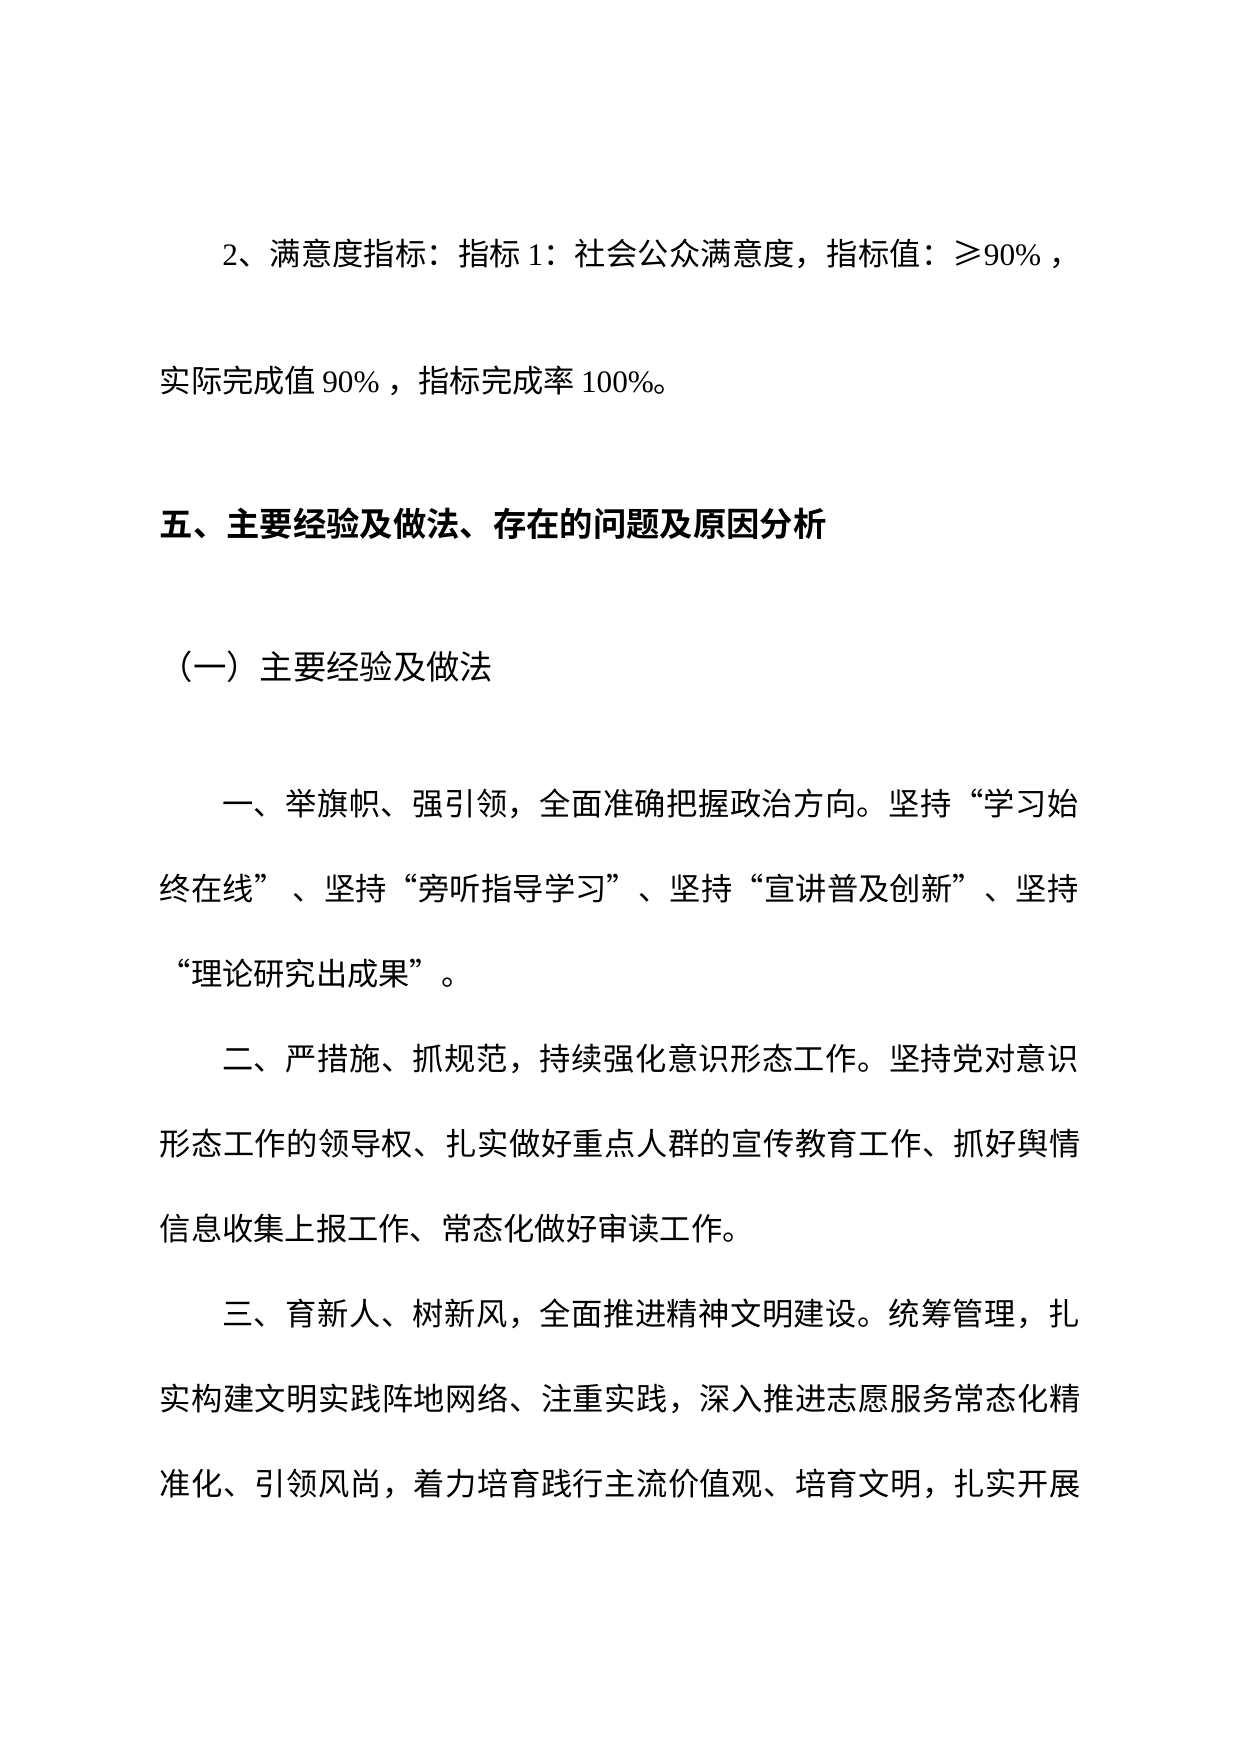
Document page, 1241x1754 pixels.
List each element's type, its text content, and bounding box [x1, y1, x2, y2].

subtitle （一）主要经验及做法 [159, 623, 1081, 708]
text 二、严措施、抓规范，持续强化意识形态工作。坚持党对意识形态工作的领导权、扎实做好重点人群的宣传教育工作、抓好舆情信息收集上报工作、常态化做好审读工作。 [159, 1014, 1081, 1269]
subtitle 五、主要经验及做法、存在的问题及原因分析 [159, 479, 1081, 564]
text 一、举旗帜、强引领，全面准确把握政治方向。坚持“学习始终在线” 、坚持“旁听指导学习”、坚持“宣讲普及创新”、坚持“理论研究出成果”。 [159, 759, 1081, 1014]
text 2、满意度指标：指标1：社会公众满意度，指标值：≥90% ，实际完成值90% ，指标完成率100%。 [159, 209, 1081, 421]
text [159, 1269, 1081, 1524]
